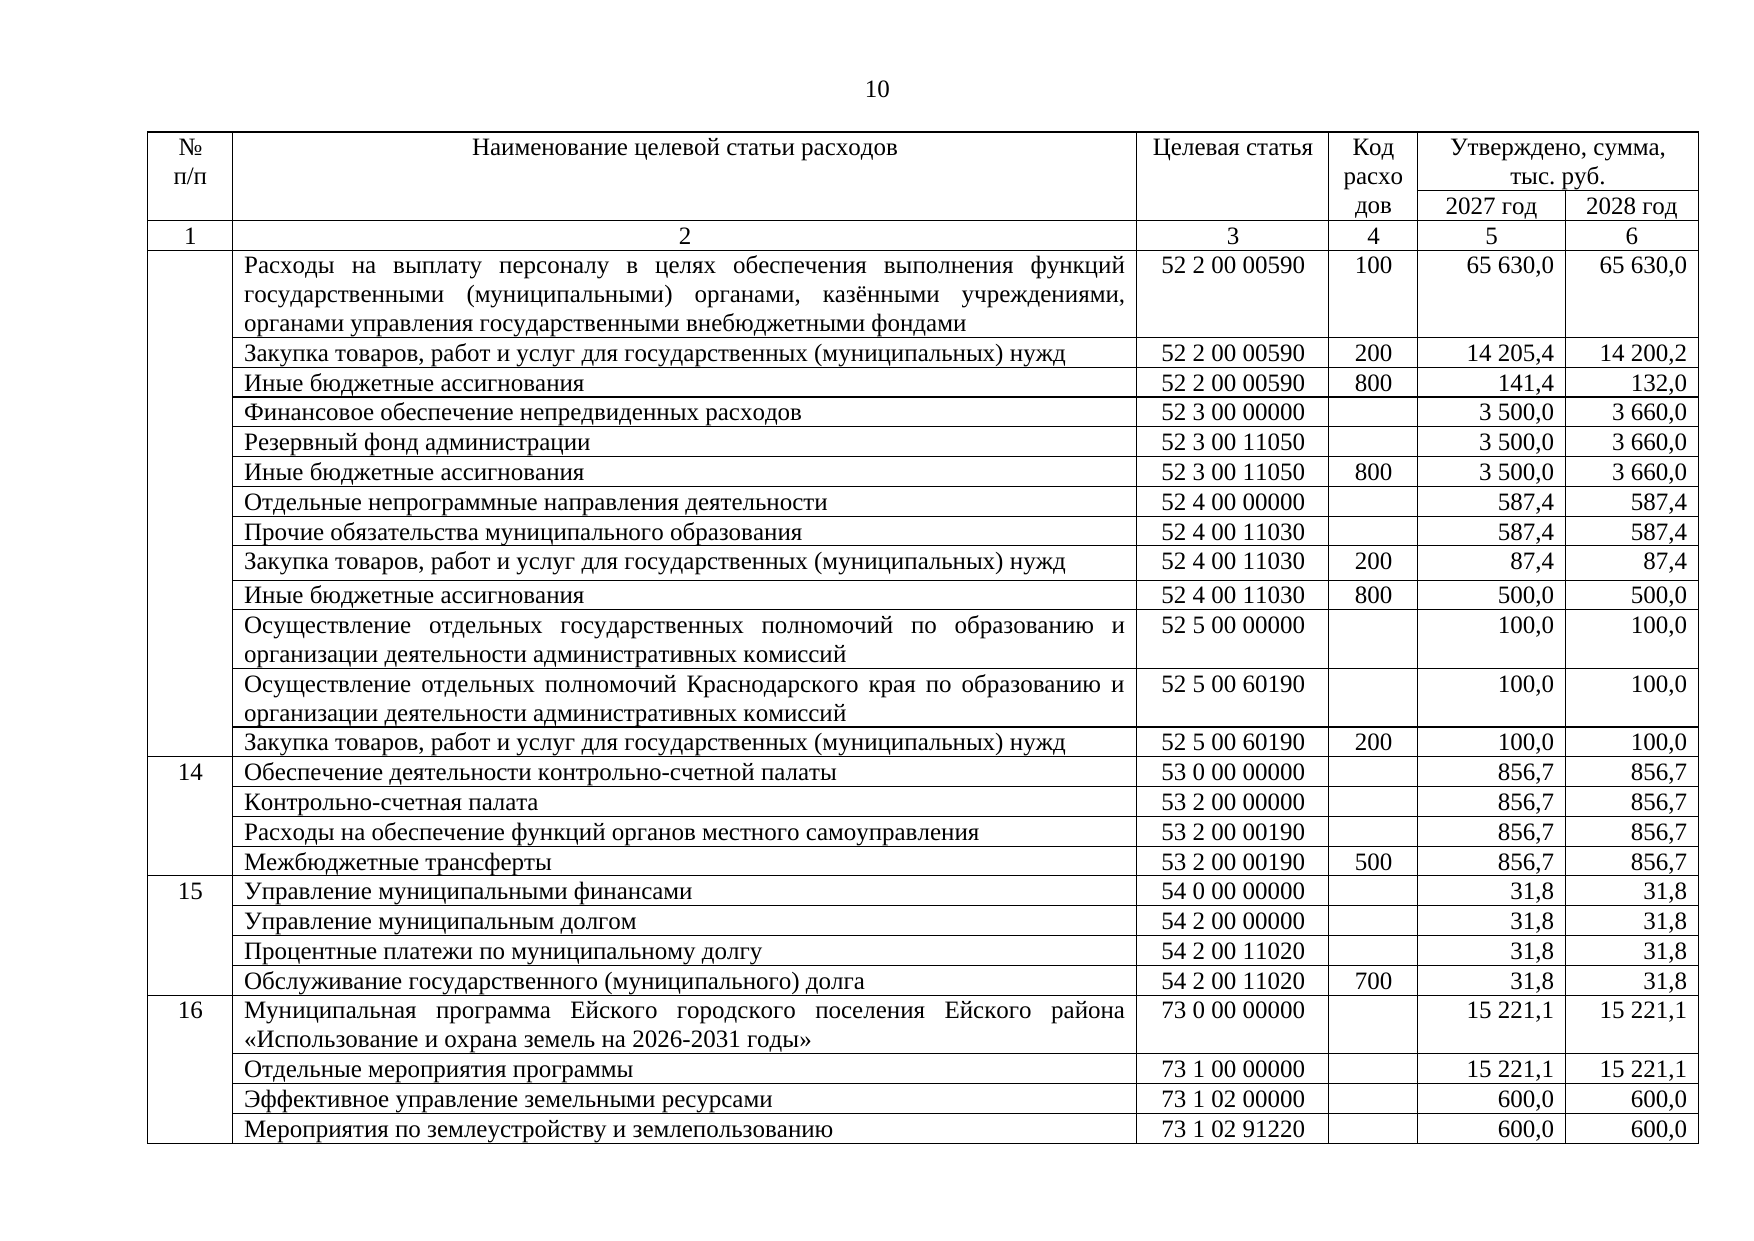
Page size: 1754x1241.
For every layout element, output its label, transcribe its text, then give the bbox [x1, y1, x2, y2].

table_cell 54 2 00 11020 [1137, 966, 1328, 994]
table_cell 73 1 02 91220 [1137, 1114, 1328, 1142]
table_cell 3 [1137, 221, 1328, 249]
table_cell 132,0 [1566, 368, 1698, 396]
table_cell 856,7 [1566, 817, 1698, 846]
table_cell 2 [233, 221, 1136, 249]
table_cell Эффективное управление земельными ресурсами [233, 1084, 1136, 1113]
table_cell 2027 год [1418, 191, 1565, 220]
table_cell 200 [1329, 546, 1417, 579]
table_header № п/п [148, 133, 232, 220]
table_cell 856,7 [1566, 847, 1698, 875]
table_cell 800 [1329, 368, 1417, 396]
table_cell Закупка товаров, работ и услуг для государственных (муниципальных) нужд [233, 338, 1136, 367]
table_cell 856,7 [1418, 817, 1565, 846]
table_cell 3 500,0 [1418, 457, 1565, 486]
table_cell Расходы на обеспечение функций органов местного самоуправления [233, 817, 1136, 846]
table_cell 15 221,1 [1566, 1054, 1698, 1083]
table_cell Отдельные непрограммные направления деятельности [233, 487, 1136, 516]
table_cell [1329, 427, 1417, 456]
table_cell Муниципальная программа Ейского городского поселения Ейского района «Использование и охрана земель на 2026-2031 годы» [233, 996, 1136, 1053]
table_header Наименование целевой статьи расходов [233, 133, 1136, 220]
table_cell 15 221,1 [1418, 996, 1565, 1053]
table_cell 500,0 [1418, 581, 1565, 609]
table_cell 5 [1418, 221, 1565, 249]
table_cell 65 630,0 [1418, 251, 1565, 337]
table_cell Обслуживание государственного (муниципального) долга [233, 966, 1136, 994]
table_header Утверждено, сумма, тыс. руб. [1418, 133, 1698, 190]
table_cell 500,0 [1566, 581, 1698, 609]
table_cell [1329, 517, 1417, 545]
table_cell 87,4 [1566, 546, 1698, 579]
table_cell Отдельные мероприятия программы [233, 1054, 1136, 1083]
table_cell 700 [1329, 966, 1417, 994]
table_cell [1329, 876, 1417, 905]
table_cell 600,0 [1566, 1114, 1698, 1142]
table_cell 31,8 [1418, 906, 1565, 935]
table_cell 3 500,0 [1418, 398, 1565, 426]
table_cell Осуществление отдельных полномочий Краснодарского края по образованию и организации деятельности административных комиссий [233, 669, 1136, 726]
table_cell Иные бюджетные ассигнования [233, 457, 1136, 486]
table_cell 200 [1329, 338, 1417, 367]
table_cell 856,7 [1418, 757, 1565, 786]
table_cell Обеспечение деятельности контрольно-счетной палаты [233, 757, 1136, 786]
table_cell Иные бюджетные ассигнования [233, 368, 1136, 396]
table_cell [1329, 1114, 1417, 1142]
table_cell 54 0 00 00000 [1137, 876, 1328, 905]
table_cell 52 4 00 00000 [1137, 487, 1328, 516]
table_cell 100,0 [1418, 669, 1565, 726]
table_cell 52 2 00 00590 [1137, 368, 1328, 396]
table_cell 3 500,0 [1418, 427, 1565, 456]
table_cell 3 660,0 [1566, 427, 1698, 456]
table_cell 14 200,2 [1566, 338, 1698, 367]
table_cell 856,7 [1566, 757, 1698, 786]
table_cell [1329, 757, 1417, 786]
table_cell 1 [148, 221, 232, 249]
table_cell 15 [148, 876, 232, 994]
table_cell 6 [1566, 221, 1698, 249]
table_cell 800 [1329, 581, 1417, 609]
table_cell [1329, 996, 1417, 1053]
table_cell [1329, 610, 1417, 668]
table_cell 52 4 00 11030 [1137, 546, 1328, 579]
table_cell 53 2 00 00190 [1137, 817, 1328, 846]
table_cell [1329, 669, 1417, 726]
table_cell 73 1 02 00000 [1137, 1084, 1328, 1113]
table_cell 31,8 [1566, 876, 1698, 905]
table_cell Осуществление отдельных государственных полномочий по образованию и организации деятельности административных комиссий [233, 610, 1136, 668]
table_cell Иные бюджетные ассигнования [233, 581, 1136, 609]
table_cell Прочие обязательства муниципального образования [233, 517, 1136, 545]
table_cell 73 0 00 00000 [1137, 996, 1328, 1053]
table_cell 65 630,0 [1566, 251, 1698, 337]
table_cell [1329, 398, 1417, 426]
table_cell 52 2 00 00590 [1137, 251, 1328, 337]
table_cell [1329, 1084, 1417, 1113]
table_cell 2028 год [1566, 191, 1698, 220]
table_cell 100,0 [1566, 669, 1698, 726]
table_cell 52 4 00 11030 [1137, 581, 1328, 609]
table_cell Резервный фонд администрации [233, 427, 1136, 456]
table_cell 52 4 00 11030 [1137, 517, 1328, 545]
table_cell 587,4 [1418, 517, 1565, 545]
table_cell 856,7 [1418, 787, 1565, 816]
table_cell 3 660,0 [1566, 398, 1698, 426]
table_cell 587,4 [1566, 487, 1698, 516]
table_cell Финансовое обеспечение непредвиденных расходов [233, 398, 1136, 426]
table_cell 52 3 00 00000 [1137, 398, 1328, 426]
table_cell 53 2 00 00190 [1137, 847, 1328, 875]
table_cell [1329, 787, 1417, 816]
table_header Целевая статья [1137, 133, 1328, 220]
table_cell 53 0 00 00000 [1137, 757, 1328, 786]
table_cell [1329, 1054, 1417, 1083]
table_cell 87,4 [1418, 546, 1565, 579]
table_cell 200 [1329, 728, 1417, 756]
table_cell Процентные платежи по муниципальному долгу [233, 936, 1136, 965]
table_cell 52 5 00 60190 [1137, 728, 1328, 756]
table_cell 100,0 [1566, 728, 1698, 756]
table_cell [1329, 817, 1417, 846]
table_cell 15 221,1 [1418, 1054, 1565, 1083]
table_cell 31,8 [1418, 876, 1565, 905]
table_cell 587,4 [1418, 487, 1565, 516]
table_cell 600,0 [1566, 1084, 1698, 1113]
table_cell 100,0 [1418, 728, 1565, 756]
table_cell Закупка товаров, работ и услуг для государственных (муниципальных) нужд [233, 546, 1136, 579]
table_cell 600,0 [1418, 1084, 1565, 1113]
table_cell 4 [1329, 221, 1417, 249]
table_cell Управление муниципальными финансами [233, 876, 1136, 905]
table_cell 3 660,0 [1566, 457, 1698, 486]
table_cell 100 [1329, 251, 1417, 337]
table_cell 31,8 [1418, 936, 1565, 965]
table_cell 15 221,1 [1566, 996, 1698, 1053]
table_cell Управление муниципальным долгом [233, 906, 1136, 935]
table_cell [1329, 487, 1417, 516]
table_cell Закупка товаров, работ и услуг для государственных (муниципальных) нужд [233, 728, 1136, 756]
table_cell 73 1 00 00000 [1137, 1054, 1328, 1083]
table_cell 856,7 [1566, 787, 1698, 816]
table_cell 31,8 [1418, 966, 1565, 994]
table_cell 100,0 [1418, 610, 1565, 668]
table_cell Контрольно-счетная палата [233, 787, 1136, 816]
table_cell 54 2 00 00000 [1137, 906, 1328, 935]
table_cell 14 [148, 757, 232, 875]
table_cell 14 205,4 [1418, 338, 1565, 367]
table_cell Межбюджетные трансферты [233, 847, 1136, 875]
table_cell 587,4 [1566, 517, 1698, 545]
table_cell [1329, 906, 1417, 935]
table_cell 52 3 00 11050 [1137, 427, 1328, 456]
table_cell 52 5 00 60190 [1137, 669, 1328, 726]
table_cell 31,8 [1566, 966, 1698, 994]
table_cell [1329, 936, 1417, 965]
table_cell 600,0 [1418, 1114, 1565, 1142]
table_cell 52 2 00 00590 [1137, 338, 1328, 367]
table_cell 52 3 00 11050 [1137, 457, 1328, 486]
table_cell 54 2 00 11020 [1137, 936, 1328, 965]
table_cell 141,4 [1418, 368, 1565, 396]
table_cell 16 [148, 996, 232, 1142]
table_cell 100,0 [1566, 610, 1698, 668]
table_cell 31,8 [1566, 936, 1698, 965]
table_cell 800 [1329, 457, 1417, 486]
table_header Код расходов [1329, 133, 1417, 220]
table_cell 53 2 00 00000 [1137, 787, 1328, 816]
table_cell 500 [1329, 847, 1417, 875]
table_cell Мероприятия по землеустройству и землепользованию [233, 1114, 1136, 1142]
table_cell 31,8 [1566, 906, 1698, 935]
table_cell 52 5 00 00000 [1137, 610, 1328, 668]
table_cell 856,7 [1418, 847, 1565, 875]
